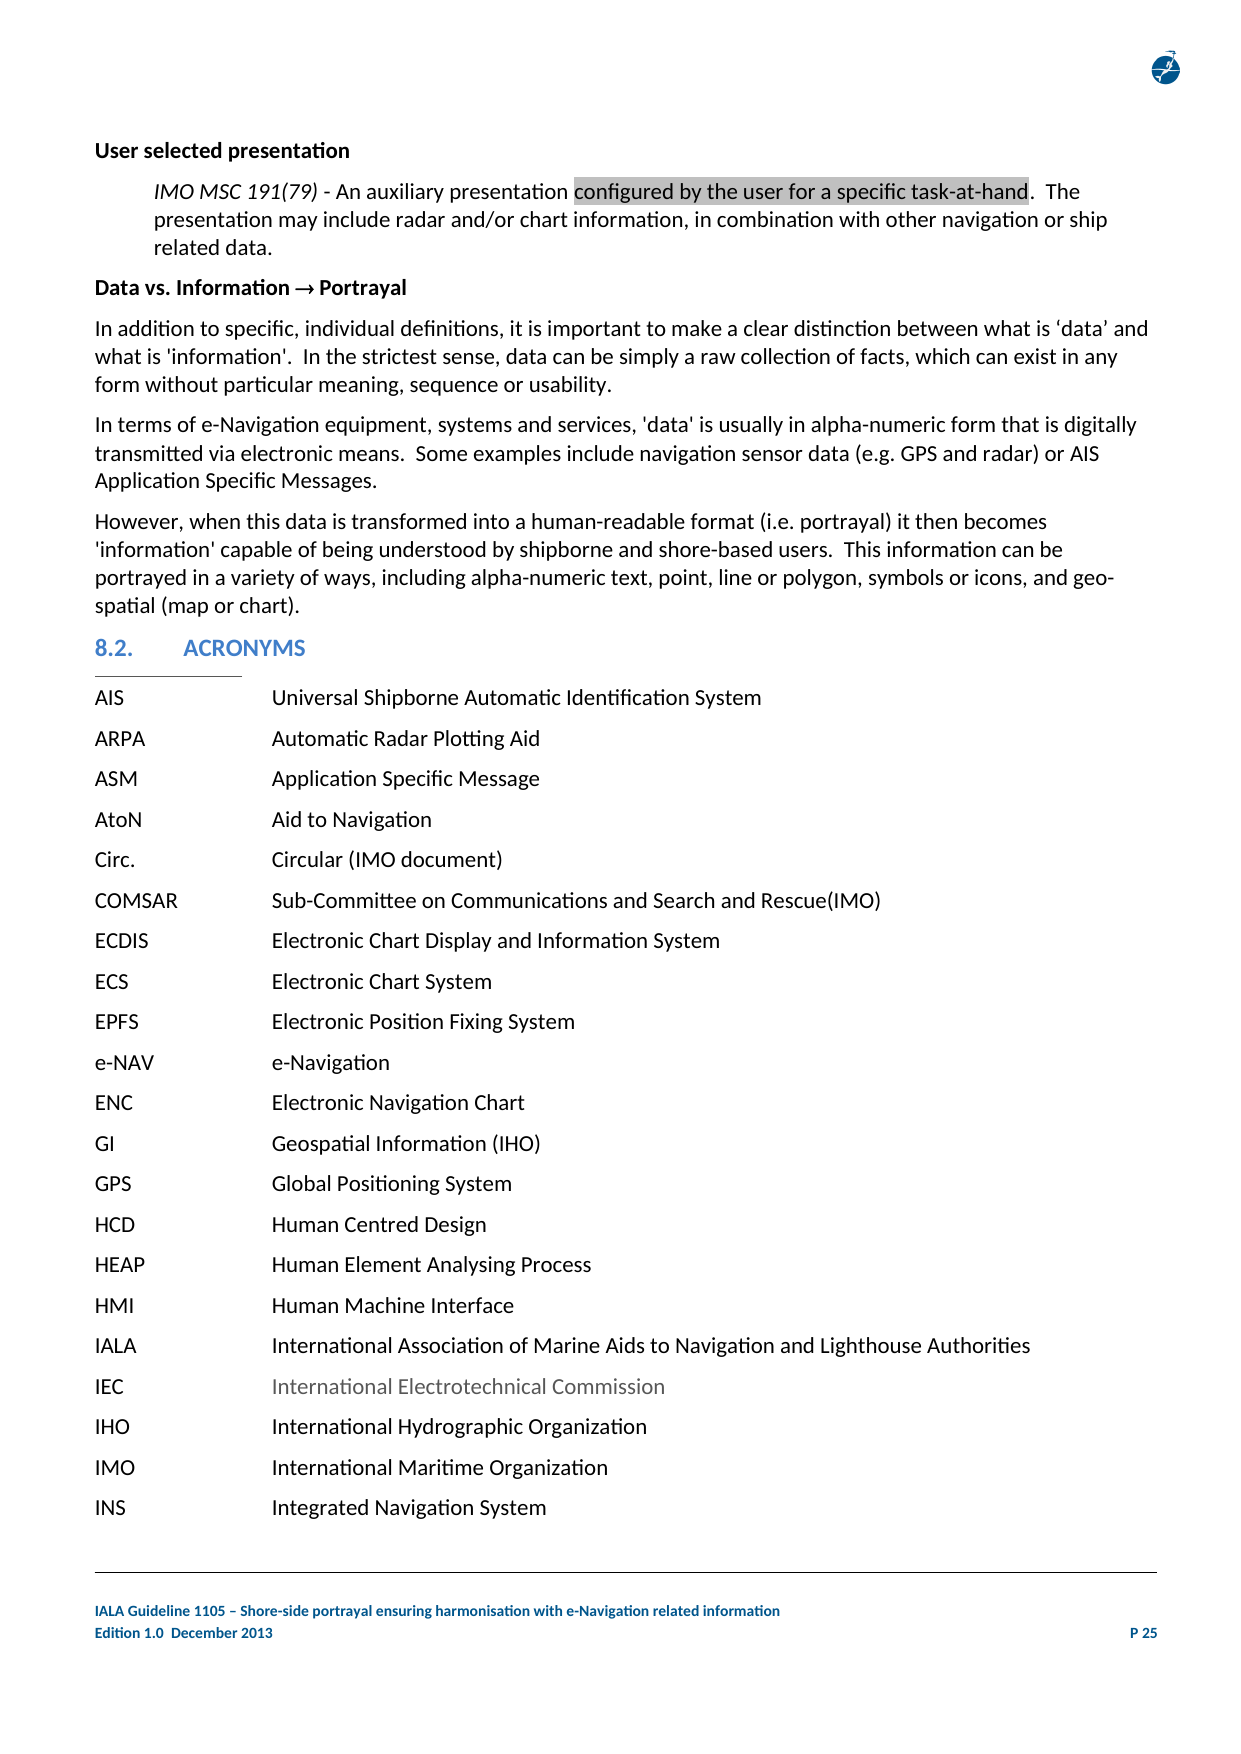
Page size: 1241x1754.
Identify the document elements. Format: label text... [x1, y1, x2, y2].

subtitle Acronyms [94, 632, 1157, 662]
text ECDIS Electronic Chart Display and Information System [94, 926, 1157, 954]
text AtoN Aid to Navigation [94, 805, 1157, 833]
picture [1120, 0, 1239, 119]
text ENC Electronic Navigation Chart [94, 1088, 1157, 1116]
text ARPA Automatic Radar Plotting Aid [94, 724, 1157, 752]
text Circ. Circular (IMO document) [94, 845, 1157, 873]
text IHO International Hydrographic Organization [94, 1412, 1157, 1441]
text In terms of e-Navigation equipment, systems and services, 'data' is usually in alpha-numeric form that is digitally transmitted via electronic means. Some examples include navigation sensor data (e.g. GPS and radar) or AIS Application Specific Messages. [94, 411, 1157, 495]
text HCD Human Centred Design [94, 1210, 1157, 1238]
text HEAP Human Element Analysing Process [94, 1250, 1157, 1278]
text IMO MSC 191(79) - An auxiliary presentation configured by the user for a specific task-at-hand. The presentation may include radar and/or chart information, in combination with other navigation or ship related data. [153, 177, 1157, 261]
text IMO International Maritime Organization [94, 1453, 1157, 1481]
text INS Integrated Navigation System [94, 1493, 1157, 1522]
text IALA International Association of Marine Aids to Navigation and Lighthouse Authorities [94, 1331, 1157, 1359]
text IEC International Electrotechnical Commission [94, 1372, 1157, 1400]
text EPFS Electronic Position Fixing System [94, 1007, 1157, 1035]
text ASM Application Specific Message [94, 764, 1157, 792]
text COMSAR Sub-Committee on Communications and Search and Rescue(IMO) [94, 886, 1157, 914]
text AIS Universal Shipborne Automatic Identification System [94, 683, 1157, 711]
text In addition to specific, individual definitions, it is important to make a clear distinction between what is ‘data’ and what is 'information'. In the strictest sense, data can be simply a raw collection of facts, which can exist in any form without particular meaning, sequence or usability. [94, 314, 1157, 398]
text GPS Global Positioning System [94, 1169, 1157, 1197]
text Data vs. Information Portrayal [94, 273, 1157, 302]
text However, when this data is transformed into a human-readable format (i.e. portrayal) it then becomes 'information' capable of being understood by shipborne and shore-based users. This information can be portrayed in a variety of ways, including alpha-numeric text, point, line or polygon, symbols or icons, and geo-spatial (map or chart). [94, 507, 1157, 619]
text e-NAV e-Navigation [94, 1048, 1157, 1076]
text User selected presentation [94, 136, 1157, 164]
text ECS Electronic Chart System [94, 967, 1157, 995]
text GI Geospatial Information (IHO) [94, 1129, 1157, 1157]
text HMI Human Machine Interface [94, 1291, 1157, 1319]
